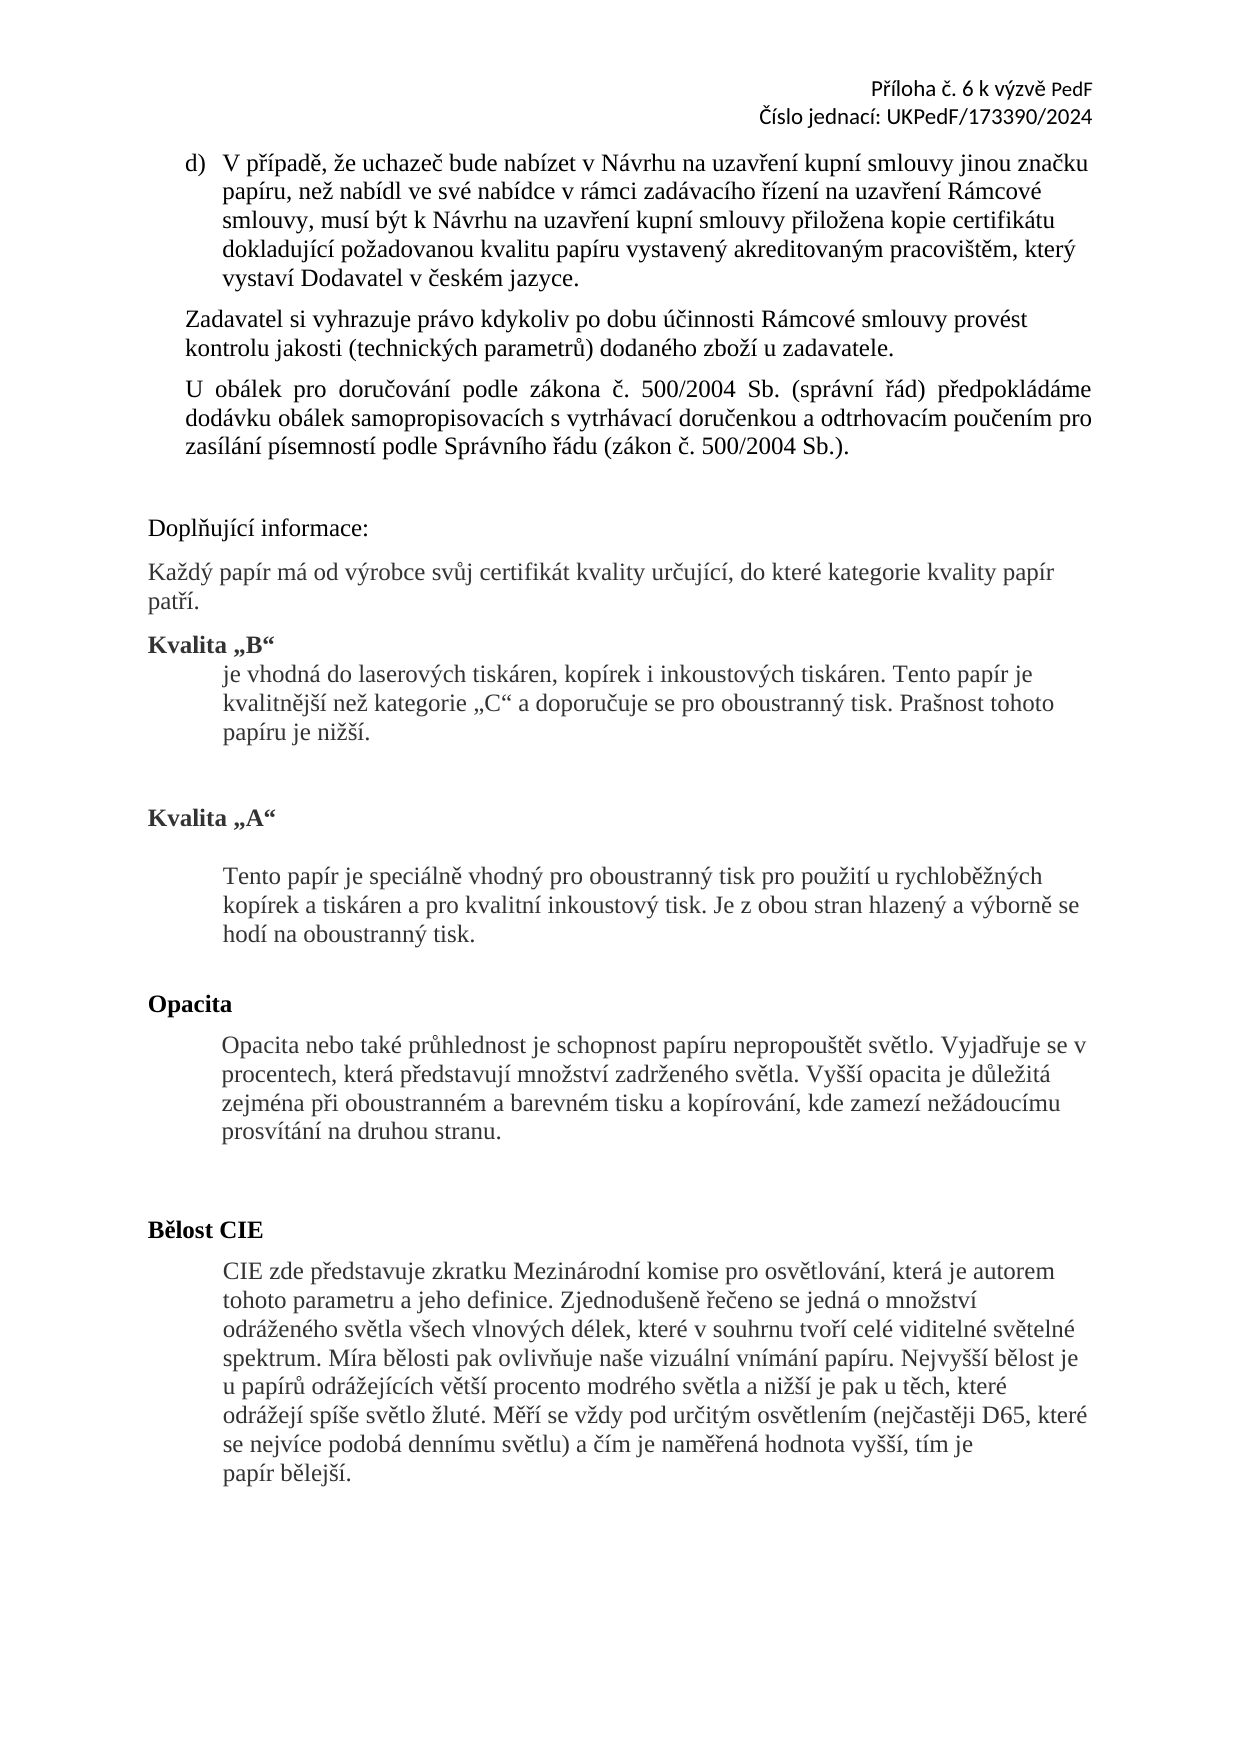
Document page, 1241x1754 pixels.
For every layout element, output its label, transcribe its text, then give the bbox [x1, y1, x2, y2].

text Kvalita „A“ [148, 803, 1093, 832]
text CIE zde představuje zkratku Mezinárodní komise pro osvětlování, která je autorem tohoto parametru a jeho definice. Zjednodušeně řečeno se jedná o množství odráženého světla všech vlnových délek, které v souhrnu tvoří celé viditelné světelné spektrum. Míra bělosti pak ovlivňuje naše vizuální vnímání papíru. Nejvyšší bělost je u papírů odrážejících větší procento modrého světla a nižší je pak u těch, které odrážejí spíše světlo žluté. Měří se vždy pod určitým osvětlením (nejčastěji D65, které se nejvíce podobá dennímu světlu) a čím je naměřená hodnota vyšší, tím je papír bělejší. [223, 1256, 1093, 1486]
list Opacita [148, 989, 1093, 1018]
text Kvalita „B“ [148, 631, 1093, 659]
list Opacita nebo také průhlednost je schopnost papíru nepropouštět světlo. Vyjadřuje se v procentech, která představují množství zadrženého světla. Vyšší opacita je důležitá zejména při oboustranném a barevném tisku a kopírování, kde zamezí nežádoucímu prosvítání na druhou stranu. [221, 1030, 1093, 1145]
list Bělost CIE [148, 1215, 1093, 1244]
text Doplňující informace: [148, 513, 1093, 542]
text Tento papír je speciálně vhodný pro oboustranný tisk pro použití u rychloběžných kopírek a tiskáren a pro kvalitní inkoustový tisk. Je z obou stran hlazený a výborně se hodí na oboustranný tisk. [223, 861, 1093, 948]
text Zadavatel si vyhrazuje právo kdykoliv po dobu účinnosti Rámcové smlouvy provést kontrolu jakosti (technických parametrů) dodaného zboží u zadavatele. [185, 304, 1093, 361]
text je vhodná do laserových tiskáren, kopírek i inkoustových tiskáren. Tento papír je kvalitnější než kategorie „C“ a doporučuje se pro oboustranný tisk. Prašnost tohoto papíru je nižší. [223, 659, 1093, 746]
text Každý papír má od výrobce svůj certifikát kvality určující, do které kategorie kvality papír patří. [148, 557, 1093, 615]
list V případě, že uchazeč bude nabízet v Návrhu na uzavření kupní smlouvy jinou značku papíru, než nabídl ve své nabídce v rámci zadávacího řízení na uzavření Rámcové smlouvy, musí být k Návrhu na uzavření kupní smlouvy přiložena kopie certifikátu dokladující požadovanou kvalitu papíru vystavený akreditovaným pracovištěm, který vystaví Dodavatel v českém jazyce. [185, 148, 1093, 291]
text U obálek pro doručování podle zákona č. 500/2004 Sb. (správní řád) předpokládáme dodávku obálek samopropisovacích s vytrhávací doručenkou a odtrhovacím poučením pro zasílání písemností podle Správního řádu (zákon č. 500/2004 Sb.). [185, 374, 1093, 460]
